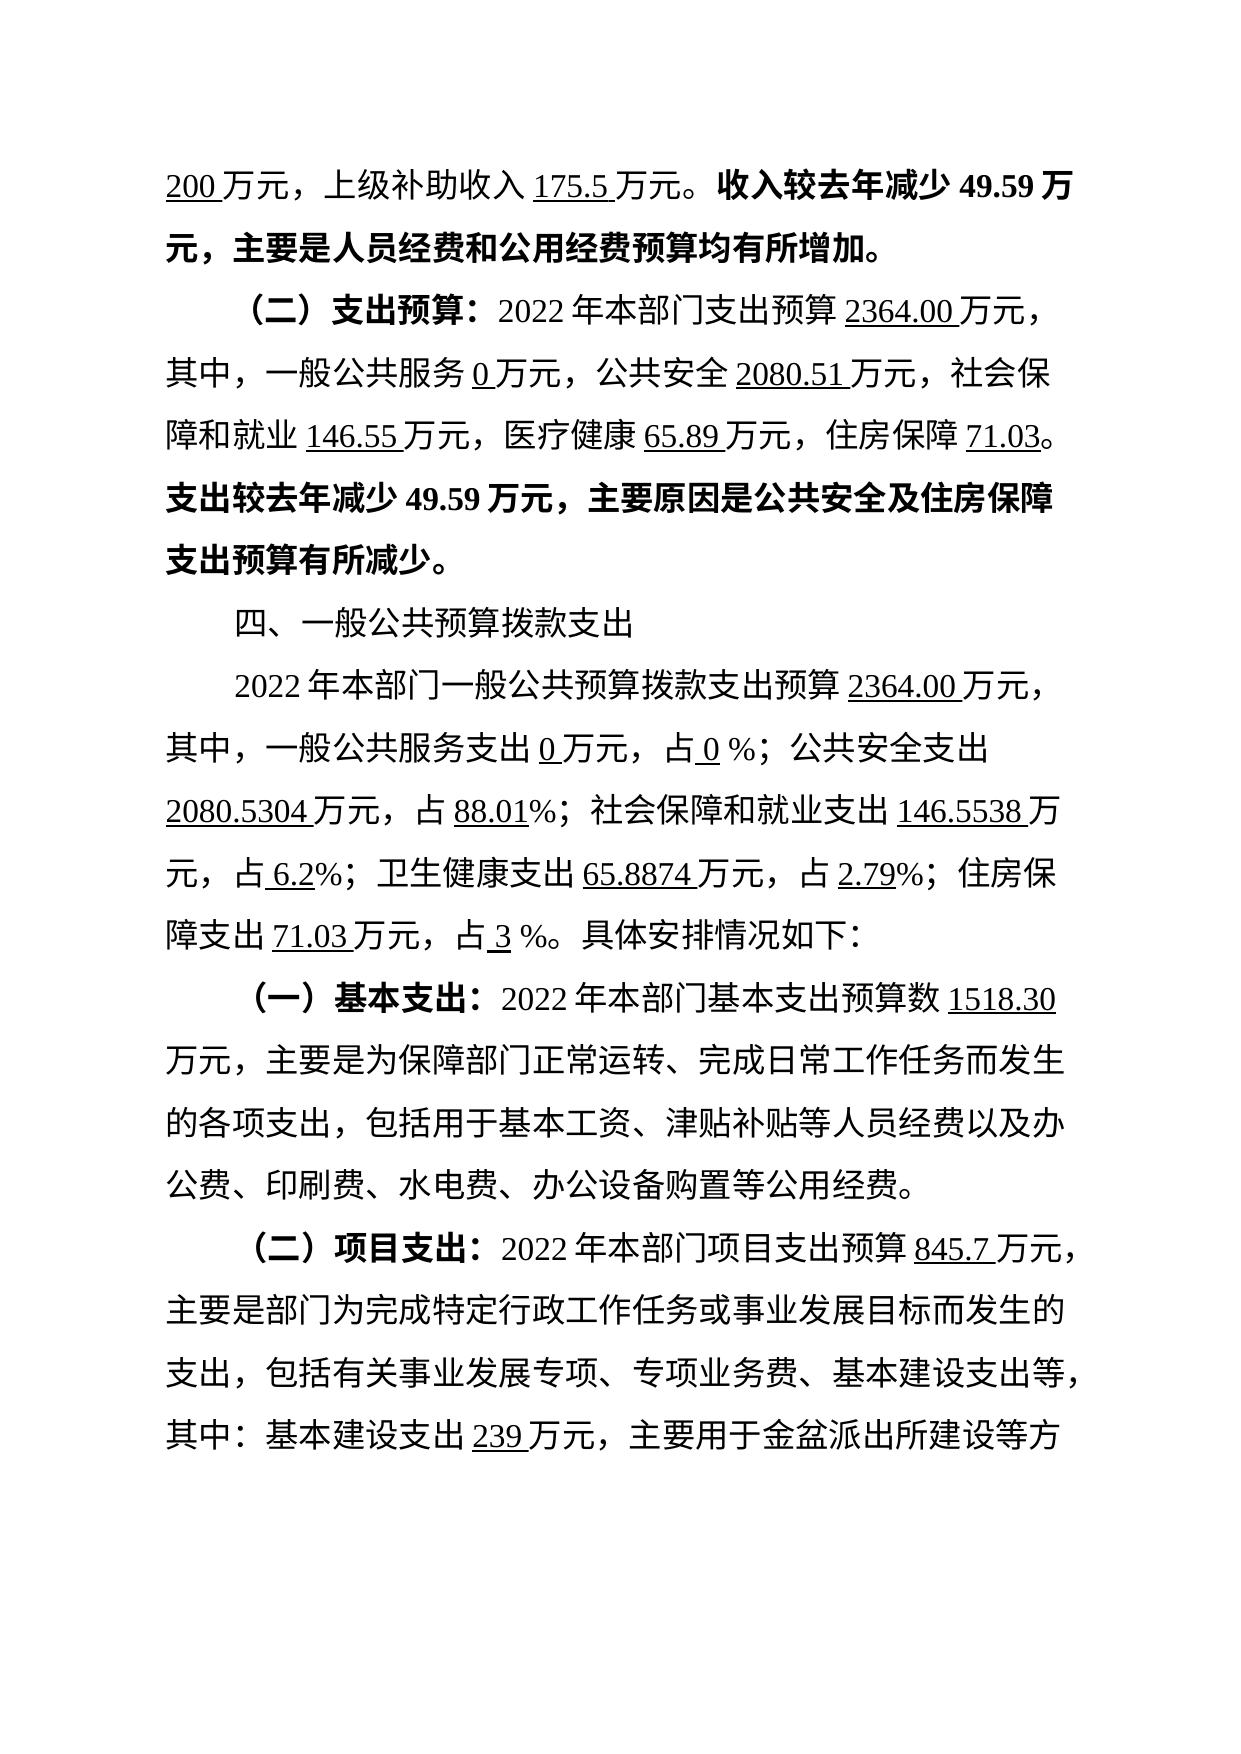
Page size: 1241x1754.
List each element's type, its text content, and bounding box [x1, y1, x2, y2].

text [165, 148, 1075, 273]
text 2022年本部门一般公共预算拨款支出预算2364.00万元，其中，一般公共服务支出0万元，占 0 %；公共安全支出2080.5304万元，占88.01%；社会保障和就业支出146.5538万元，占 6.2%；卫生健康支出65.8874万元，占2.79%；住房保障支出71.03万元，占 3 %。具体安排情况如下： [165, 648, 1075, 960]
text （二）支出预算：2022年本部门支出预算2364.00万元，其中，一般公共服务0万元，公共安全2080.51万元，社会保障和就业146.55万元，医疗健康65.89万元，住房保障71.03。支出较去年减少49.59万元，主要原因是公共安全及住房保障支出预算有所减少。 [165, 273, 1075, 585]
text 四、一般公共预算拨款支出 [165, 585, 1075, 648]
text （一）基本支出：2022年本部门基本支出预算数1518.30万元，主要是为保障部门正常运转、完成日常工作任务而发生的各项支出，包括用于基本工资、津贴补贴等人员经费以及办公费、印刷费、水电费、办公设备购置等公用经费。 [165, 960, 1075, 1210]
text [165, 1210, 1075, 1460]
